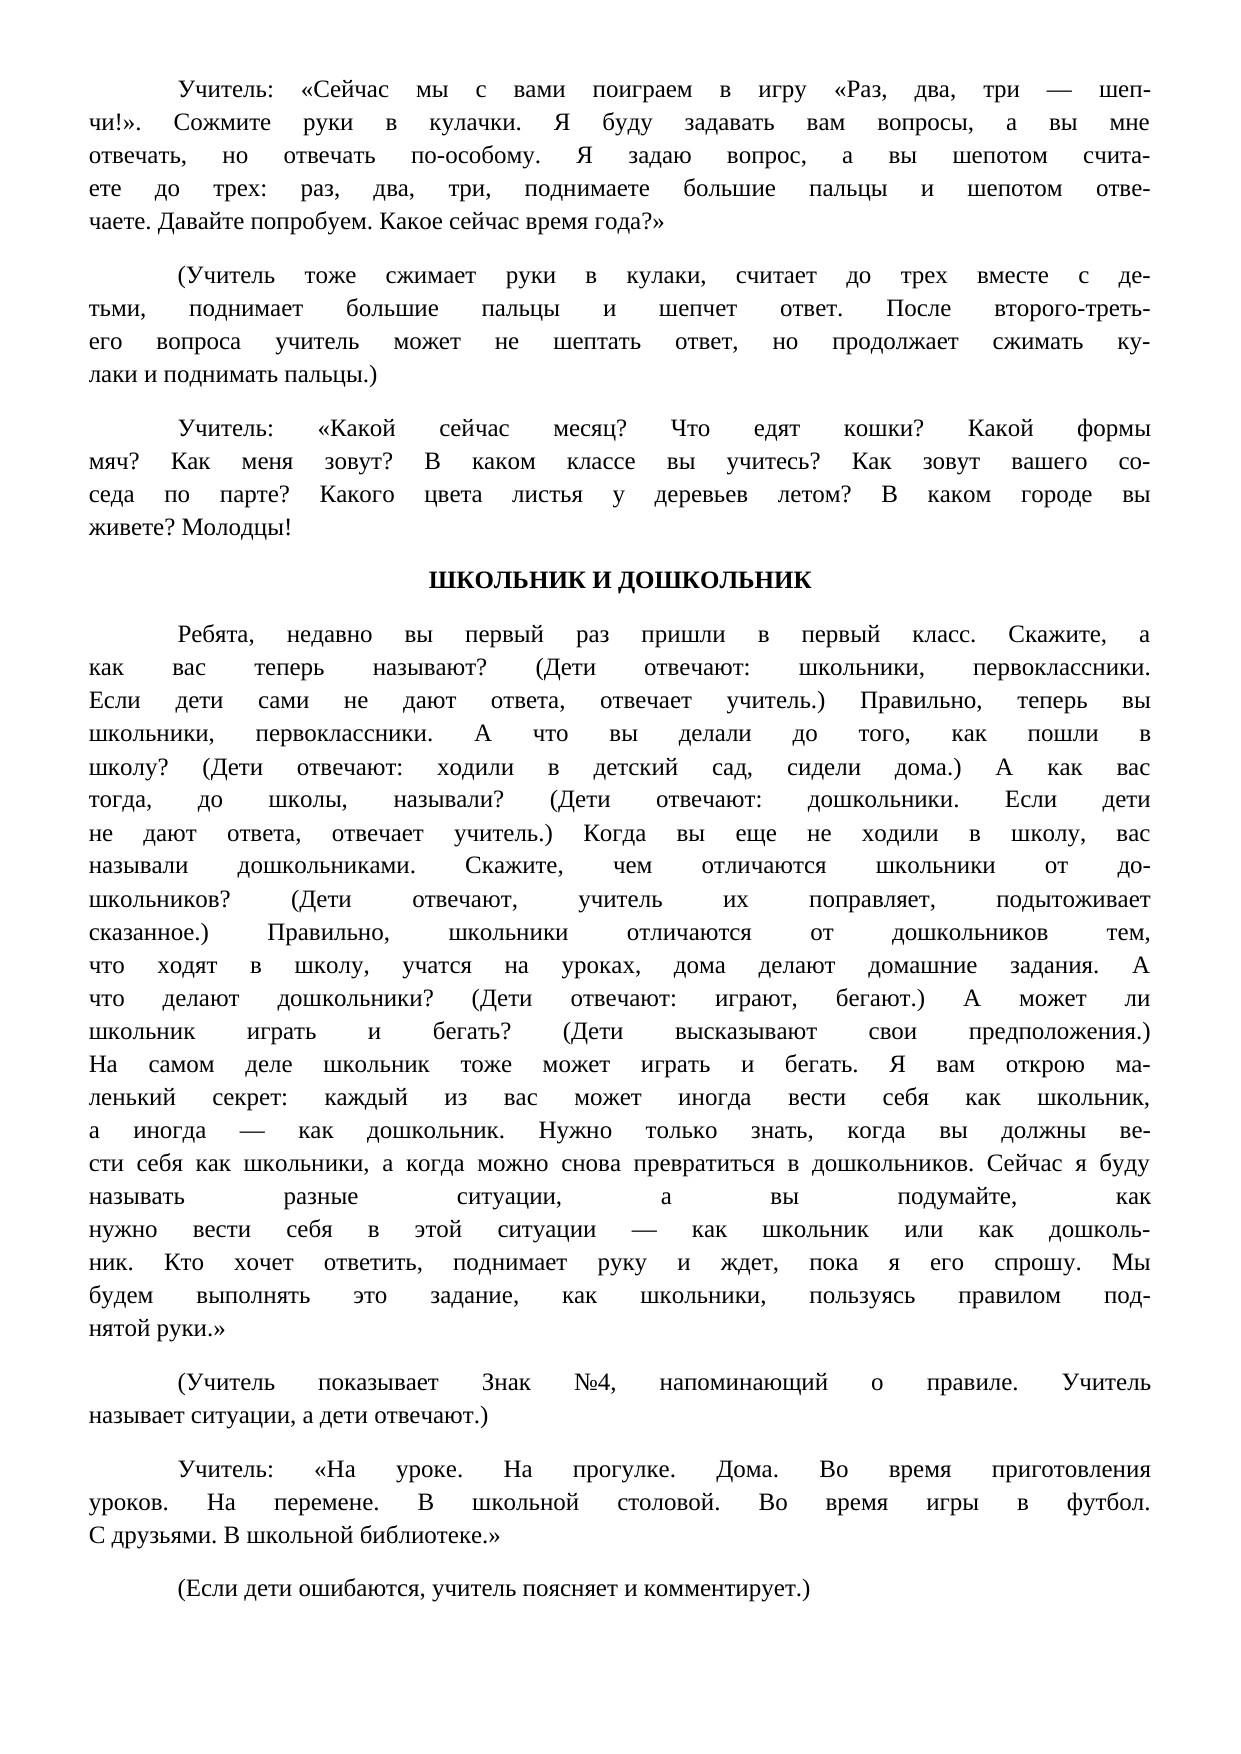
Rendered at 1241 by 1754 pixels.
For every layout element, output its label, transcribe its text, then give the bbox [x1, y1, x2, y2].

text Учитель: «На уроке. На прогулке. Дома. Во время приготовления уроков. На перемене. В школьной столовой. Во время игры в футбол. С друзьями. В школьной библиотеке.» [88, 1454, 1152, 1548]
text Учитель: «Какой сейчас месяц? Что едят кошки? Какой формы мяч? Как меня зовут? В каком классе вы учитесь? Как зовут вашего со- седа по парте? Какого цвета листья у деревьев летом? В каком городе вы живете? Молодцы! [88, 413, 1152, 541]
text (Учитель тоже сжимает руки в кулаки, считает до трех вместе с де- тьми, поднимает большие пальцы и шепчет ответ. После второго-треть- его вопроса учитель может не шептать ответ, но продолжает сжимать ку- лаки и поднимать пальцы.) [88, 260, 1152, 388]
text Учитель: «Сейчас мы с вами поиграем в игру «Раз, два, три — шеп- чи!». Сожмите руки в кулачки. Я буду задавать вам вопросы, а вы мне отвечать, но отвечать по-особому. Я задаю вопрос, а вы шепотом счита- ете до трех: раз, два, три, поднимаете большие пальцы и шепотом отве- чаете. Давайте попробуем. Какое сейчас время года?» [88, 74, 1152, 235]
text (Учитель показывает Знак №4, напоминающий о правиле. Учитель называет ситуации, а дети отвечают.) [88, 1367, 1152, 1428]
text (Если дети ошибаются, учитель поясняет и комментирует.) [88, 1573, 1152, 1602]
text Ребята, недавно вы первый раз пришли в первый класс. Скажите, а как вас теперь называют? (Дети отвечают: школьники, первоклассники. Если дети сами не дают ответа, отвечает учитель.) Правильно, теперь вы школьники, первоклассники. А что вы делали до того, как пошли в школу? (Дети отвечают: ходили в детский сад, сидели дома.) А как вас тогда, до школы, называли? (Дети отвечают: дошкольники. Если дети не дают ответа, отвечает учитель.) Когда вы еще не ходили в школу, вас называли дошкольниками. Скажите, чем отличаются школьники от до- школьников? (Дети отвечают, учитель их поправляет, подытоживает сказанное.) Правильно, школьники отличаются от дошкольников тем, что ходят в школу, учатся на уроках, дома делают домашние задания. А что делают дошкольники? (Дети отвечают: играют, бегают.) А может ли школьник играть и бегать? (Дети высказывают свои предположения.) На самом деле школьник тоже может играть и бегать. Я вам открою ма- ленький секрет: каждый из вас может иногда вести себя как школьник, а иногда — как дошкольник. Нужно только знать, когда вы должны ве- сти себя как школьники, а когда можно снова превратиться в дошкольников. Сейчас я буду называть разные ситуации, а вы подумайте, как нужно вести себя в этой ситуации — как школьник или как дошколь- ник. Кто хочет ответить, поднимает руку и ждет, пока я его спрошу. Мы будем выполнять это задание, как школьники, пользуясь правилом под- нятой руки.» [88, 619, 1152, 1342]
text ШКОЛЬНИК И ДОШКОЛЬНИК [88, 566, 1152, 594]
